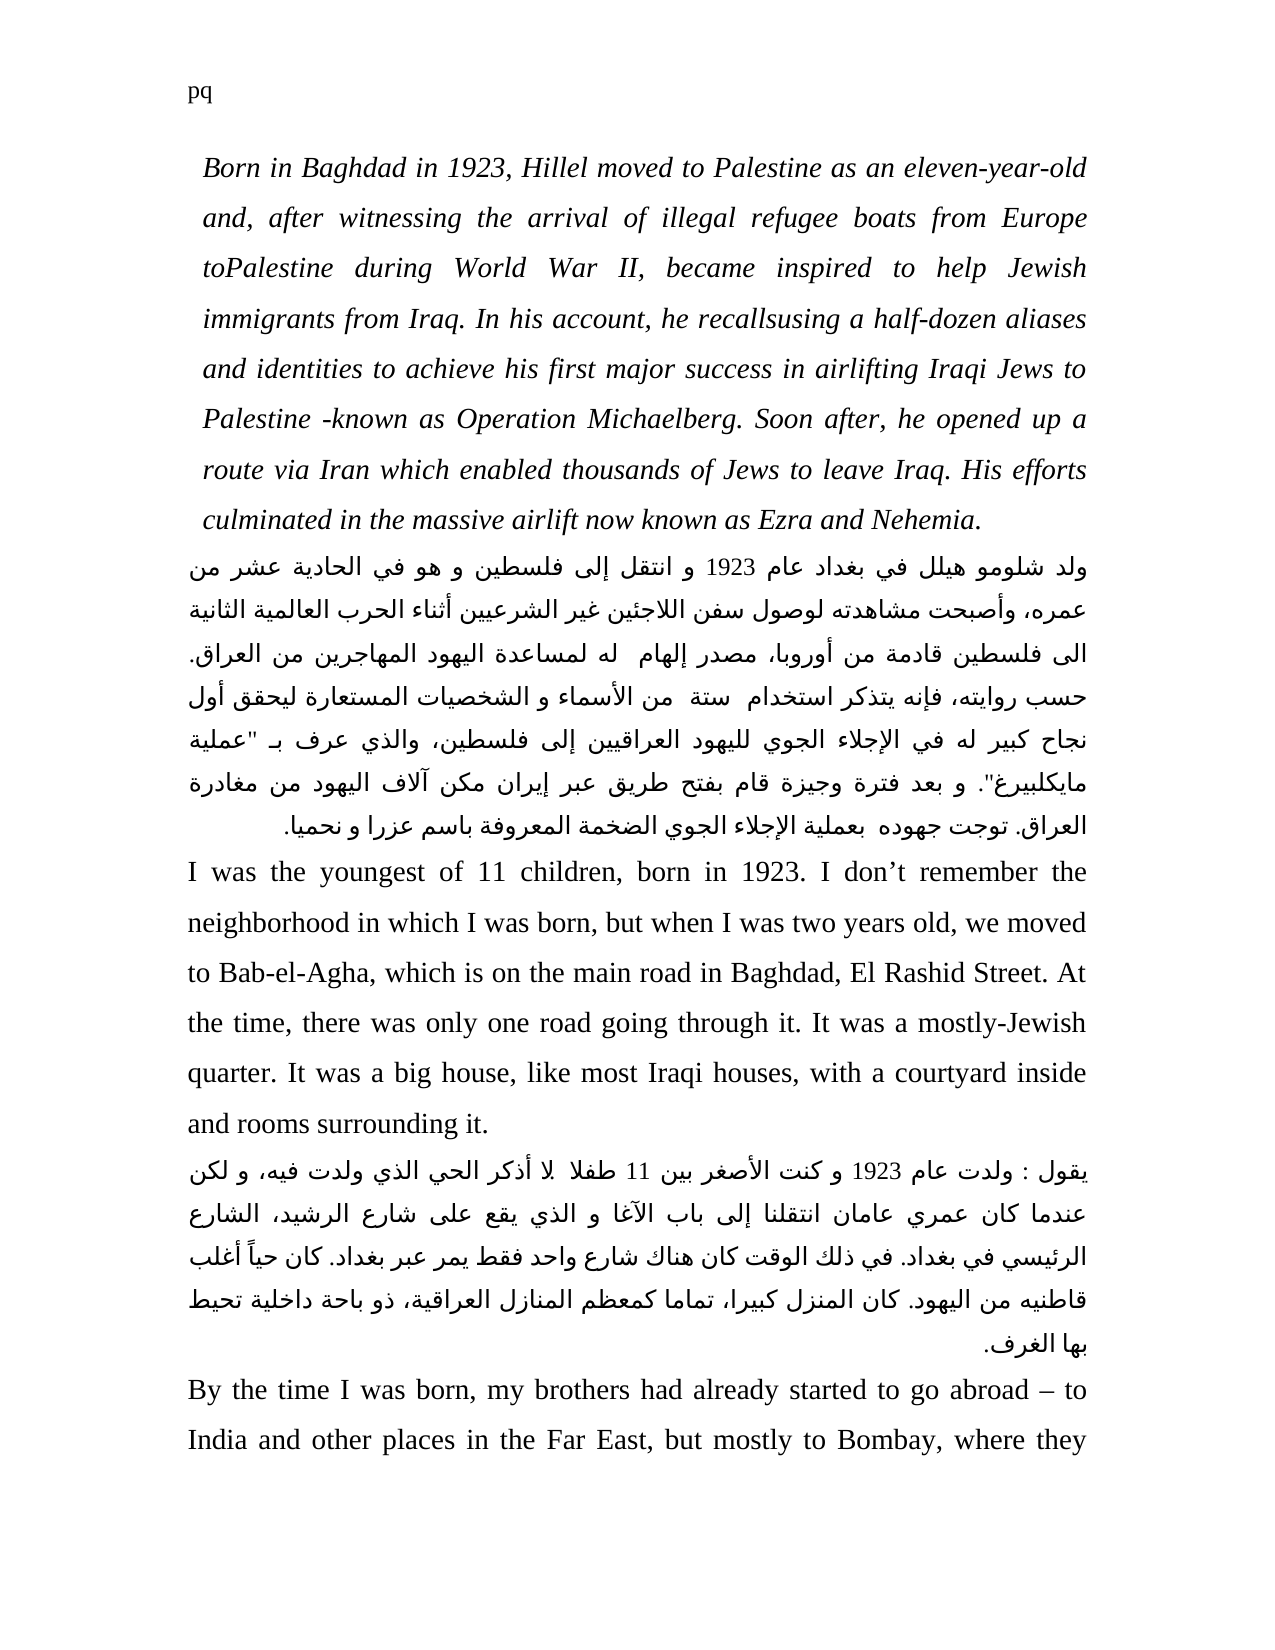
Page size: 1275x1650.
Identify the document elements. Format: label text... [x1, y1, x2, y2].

text I was the youngest of 11 children, born in 1923. I don’t remember the neighborhood in which I was born, but when I was two years old, we moved to Bab-el-Agha, which is on the main road in Baghdad, El Rashid Street. At the time, there was only one road going through it. It was a mostly-Jewish quarter. It was a big house, like most Iraqi houses, with a courtyard inside and rooms surrounding it. [187, 854, 1088, 1139]
text Born in Baghdad in 1923, Hillel moved to Palestine as an eleven-year-old and, after witnessing the arrival of illegal refugee boats from Europe toPalestine during World War II, became inspired to help Jewish immigrants from Iraq. In his account, he recallsusing a half-dozen aliases and identities to achieve his first major success in airlifting Iraqi Jews to Palestine -known as Operation Michaelberg. Soon after, he opened up a route via Iran which enabled thousands of Jews to leave Iraq. His efforts culminated in the massive airlift now known as Ezra and Nehemia. [202, 150, 1088, 536]
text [187, 1372, 1088, 1456]
text ولد شلومو هيلل في بغداد عام 1923 و انتقل إلى فلسطين و هو في الحادية عشر من عمره، وأصبحت مشاهدته لوصول سفن اللاجئين غير الشرعيين أثناء الحرب العالمية الثانية الى فلسطين قادمة من أوروبا، مصدر إلهام له لمساعدة اليهود المهاجرين من العراق. حسب روايته، فإنه يتذكر استخدام ستة من الأسماء و الشخصيات المستعارة ليحقق أول نجاح كبير له في الإجلاء الجوي لليهود العراقيين إلى فلسطين، والذي عرف بـ "عملية مايكلبيرغ". و بعد فترة وجيزة قام بفتح طريق عبر إيران مكن آلاف اليهود من مغادرة العراق. توجت جهوده بعملية الإجلاء الجوي الضخمة المعروفة باسم عزرا و نحميا. [187, 552, 1088, 840]
text يقول : ولدت عام 1923 و كنت الأصغر بين 11 طفلا. لا أذكر الحي الذي ولدت فيه، و لكن عندما كان عمري عامان انتقلنا إلى باب الآغا و الذي يقع على شارع الرشيد، الشارع الرئيسي في بغداد. في ذلك الوقت كان هناك شارع واحد فقط يمر عبر بغداد. كان حياً أغلب قاطنيه من اليهود. كان المنزل كبيرا، تماما كمعظم المنازل العراقية، ذو باحة داخلية تحيط بها الغرف. [187, 1156, 1088, 1357]
